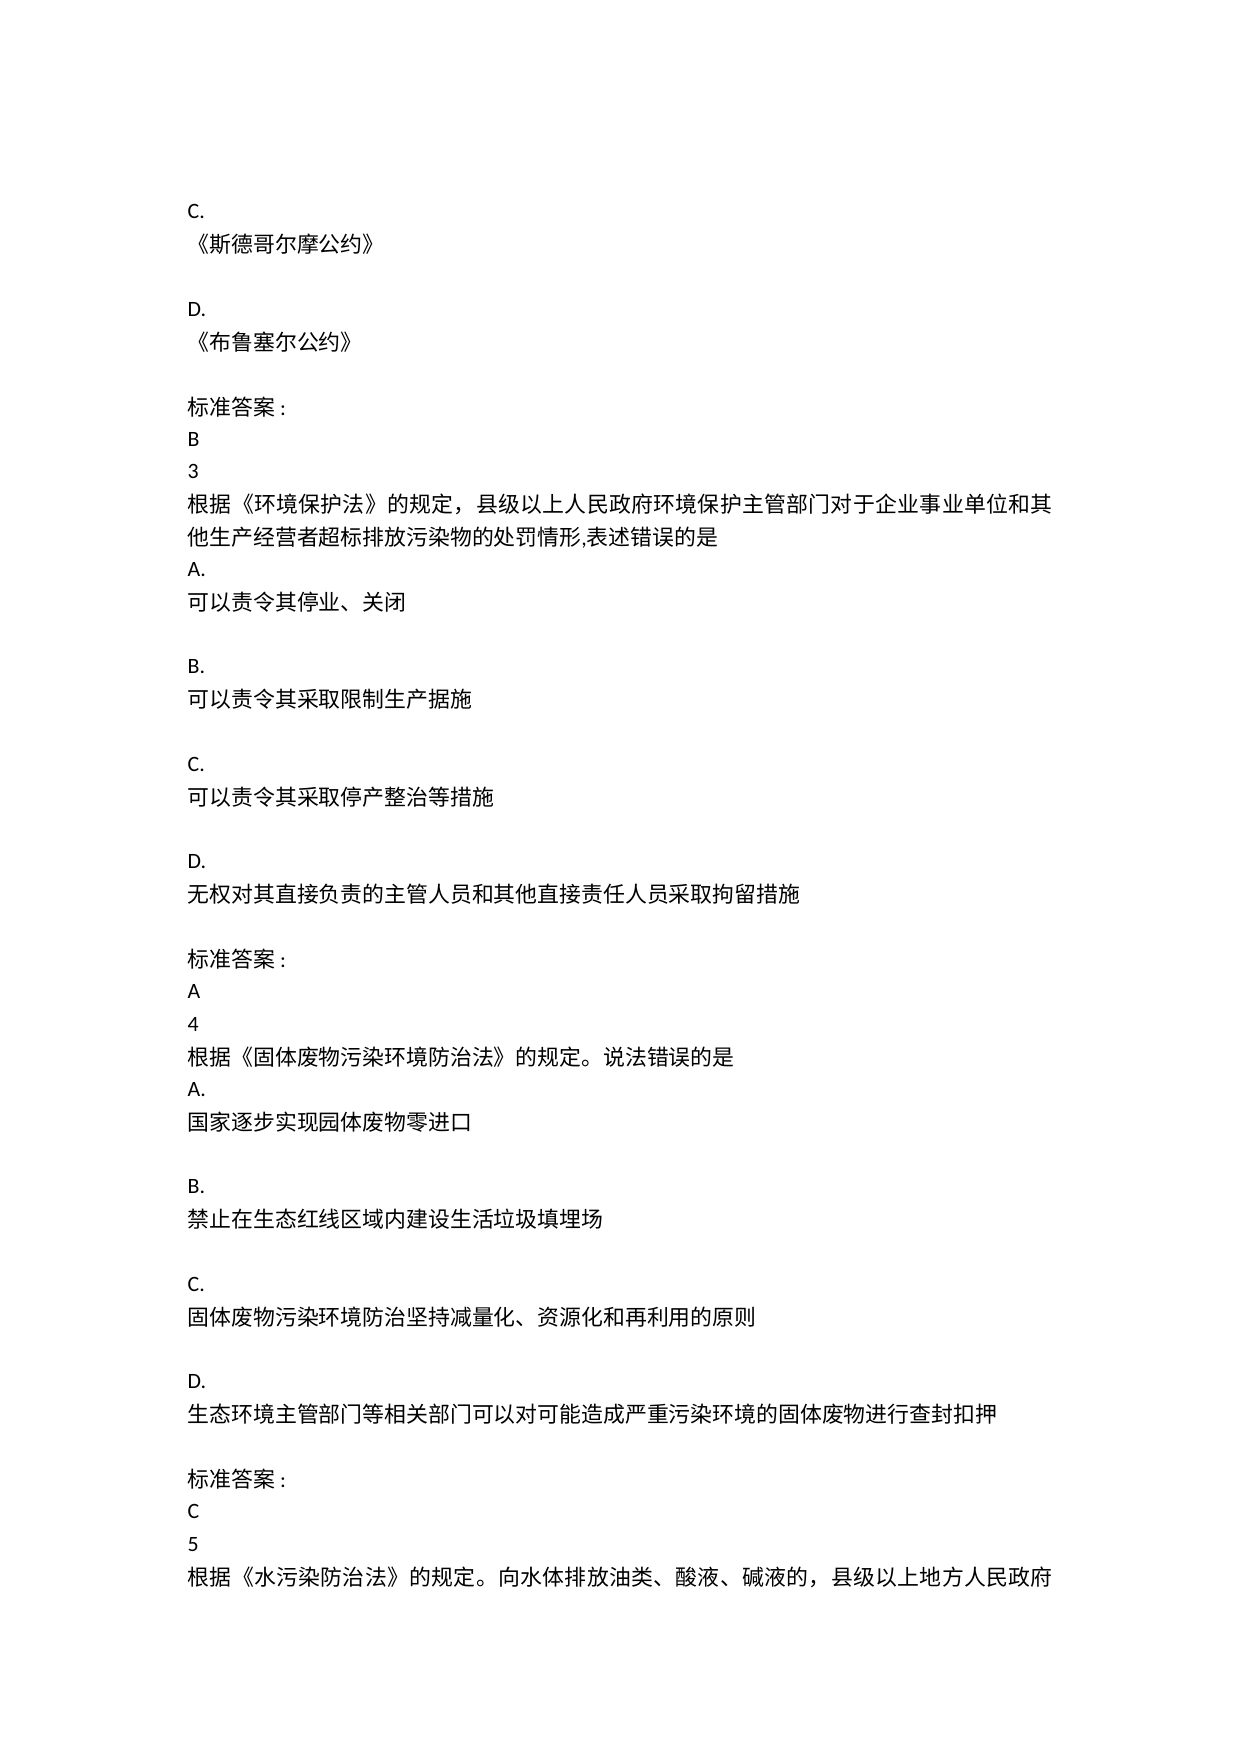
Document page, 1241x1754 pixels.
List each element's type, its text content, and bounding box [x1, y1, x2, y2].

text A [187, 974, 1053, 1007]
text C [187, 1494, 1053, 1527]
text 3 [187, 454, 1053, 487]
text A. [187, 552, 1053, 584]
text 生态环境主管部门等相关部门可以对可能造成严重污染环境的固体废物进行查封扣押 [187, 1397, 1053, 1429]
text D. [187, 292, 1053, 324]
text 根据《固体废物污染环境防治法》的规定。说法错误的是 [187, 1039, 1053, 1072]
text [187, 1559, 1053, 1592]
text 可以责令其采取限制生产据施 [187, 682, 1053, 714]
text 可以责令其停业、关闭 [187, 584, 1053, 617]
text C. [187, 747, 1053, 779]
text C. [187, 1267, 1053, 1299]
text 《斯德哥尔摩公约》 [187, 227, 1053, 259]
text 无权对其直接负责的主管人员和其他直接责任人员采取拘留措施 [187, 877, 1053, 909]
text 标准答案 : [187, 942, 1053, 974]
text 可以责令其采取停产整治等措施 [187, 779, 1053, 812]
text A. [187, 1072, 1053, 1104]
text B. [187, 1169, 1053, 1202]
text 标准答案 : [187, 1462, 1053, 1494]
text D. [187, 844, 1053, 877]
text C. [187, 194, 1053, 227]
text B [187, 422, 1053, 454]
text B. [187, 649, 1053, 682]
text 根据《环境保护法》的规定，县级以上人民政府环境保护主管部门对于企业事业单位和其他生产经营者超标排放污染物的处罚情形,表述错误的是 [187, 487, 1053, 552]
text 4 [187, 1007, 1053, 1039]
text 禁止在生态红线区域内建设生活垃圾填埋场 [187, 1202, 1053, 1234]
text 标准答案 : [187, 389, 1053, 422]
text 国家逐步实现园体废物零进口 [187, 1104, 1053, 1137]
text 5 [187, 1527, 1053, 1559]
text 固体废物污染环境防治坚持减量化、资源化和再利用的原则 [187, 1299, 1053, 1332]
text D. [187, 1364, 1053, 1397]
text 《布鲁塞尔公约》 [187, 324, 1053, 357]
